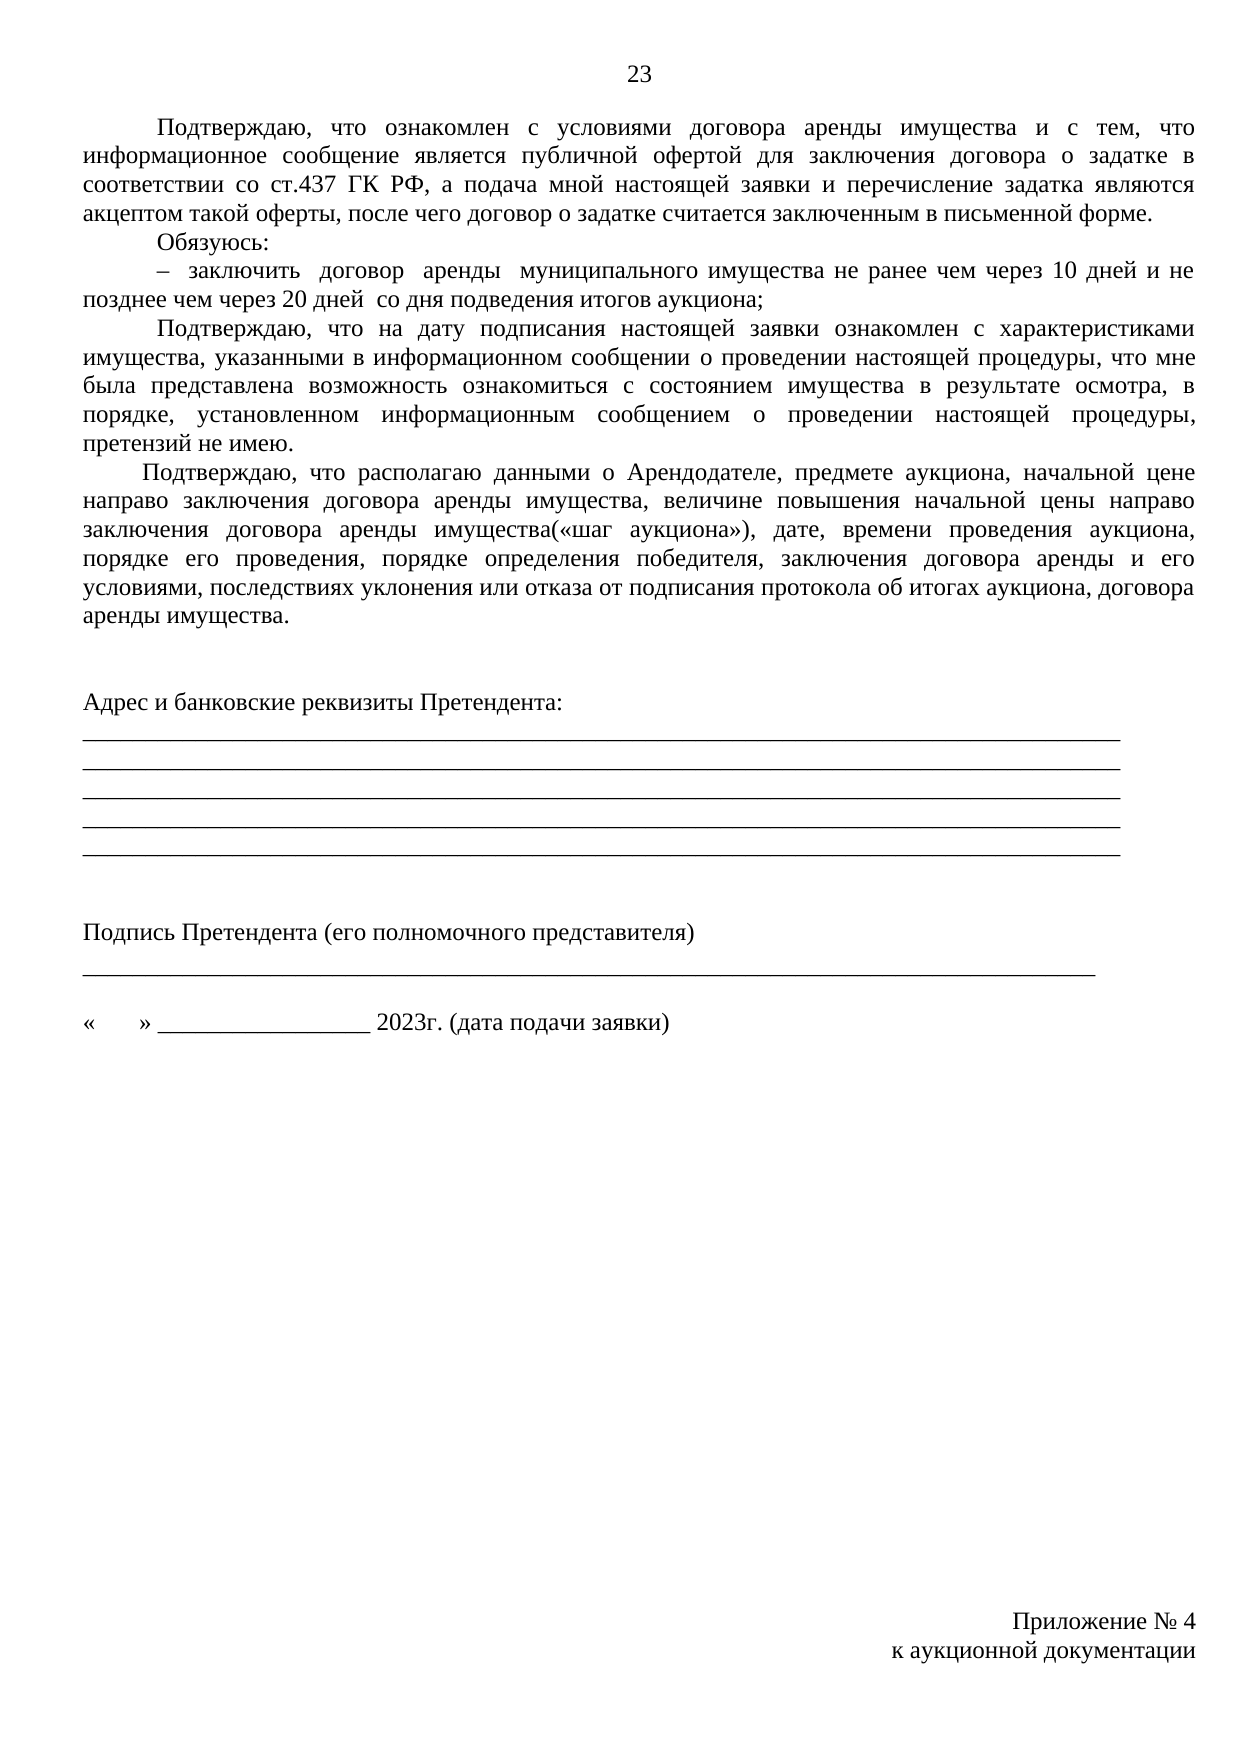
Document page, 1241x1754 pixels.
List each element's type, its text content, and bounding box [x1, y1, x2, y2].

text к аукционной документации [83, 1635, 1196, 1664]
text Подтверждаю, что располагаю данными о Арендодателе, предмете аукциона, начальной цене направо заключения договора аренды имущества, величине повышения начальной цены направо заключения договора аренды имущества(«шаг аукциона»), дате, времени проведения аукциона, порядке его проведения, порядке определения победителя, заключения договора аренды и его условиями, последствиях уклонения или отказа от подписания протокола об итогах аукциона, договора аренды имущества. [83, 457, 1196, 629]
text ___________________________________________________________________________________ [83, 773, 1196, 802]
text « » _________________ 2023г. (дата подачи заявки) [83, 1007, 1196, 1036]
text _________________________________________________________________________________ [83, 950, 1196, 979]
text ___________________________________________________________________________________ [83, 716, 1196, 744]
text Подтверждаю, что на дату подписания настоящей заявки ознакомлен с характеристиками имущества, указанными в информационном сообщении о проведении настоящей процедуры, что мне была представлена возможность ознакомиться с состоянием имущества в результате осмотра, в порядке, установленном информационным сообщением о проведении настоящей процедуры, претензий не имею. [83, 313, 1196, 457]
text ___________________________________________________________________________________ [83, 802, 1196, 831]
list Подпись Претендента (его полномочного представителя) [83, 917, 1196, 946]
text Приложение № 4 [83, 1606, 1196, 1635]
text Обязуюсь: [83, 227, 1196, 256]
text Адрес и банковские реквизиты Претендента: [83, 687, 1196, 716]
text – заключить договор аренды муниципального имущества не ранее чем через 10 дней и не позднее чем через 20 дней со дня подведения итогов аукциона; [83, 256, 1196, 313]
text ___________________________________________________________________________________ [83, 744, 1196, 773]
text Подтверждаю, что ознакомлен с условиями договора аренды имущества и с тем, что информационное сообщение является публичной офертой для заключения договора о задатке в соответствии со ст.437 ГК РФ, а подача мной настоящей заявки и перечисление задатка являются акцептом такой оферты, после чего договор о задатке считается заключенным в письменной форме. [83, 112, 1196, 227]
text ___________________________________________________________________________________ [83, 831, 1202, 859]
